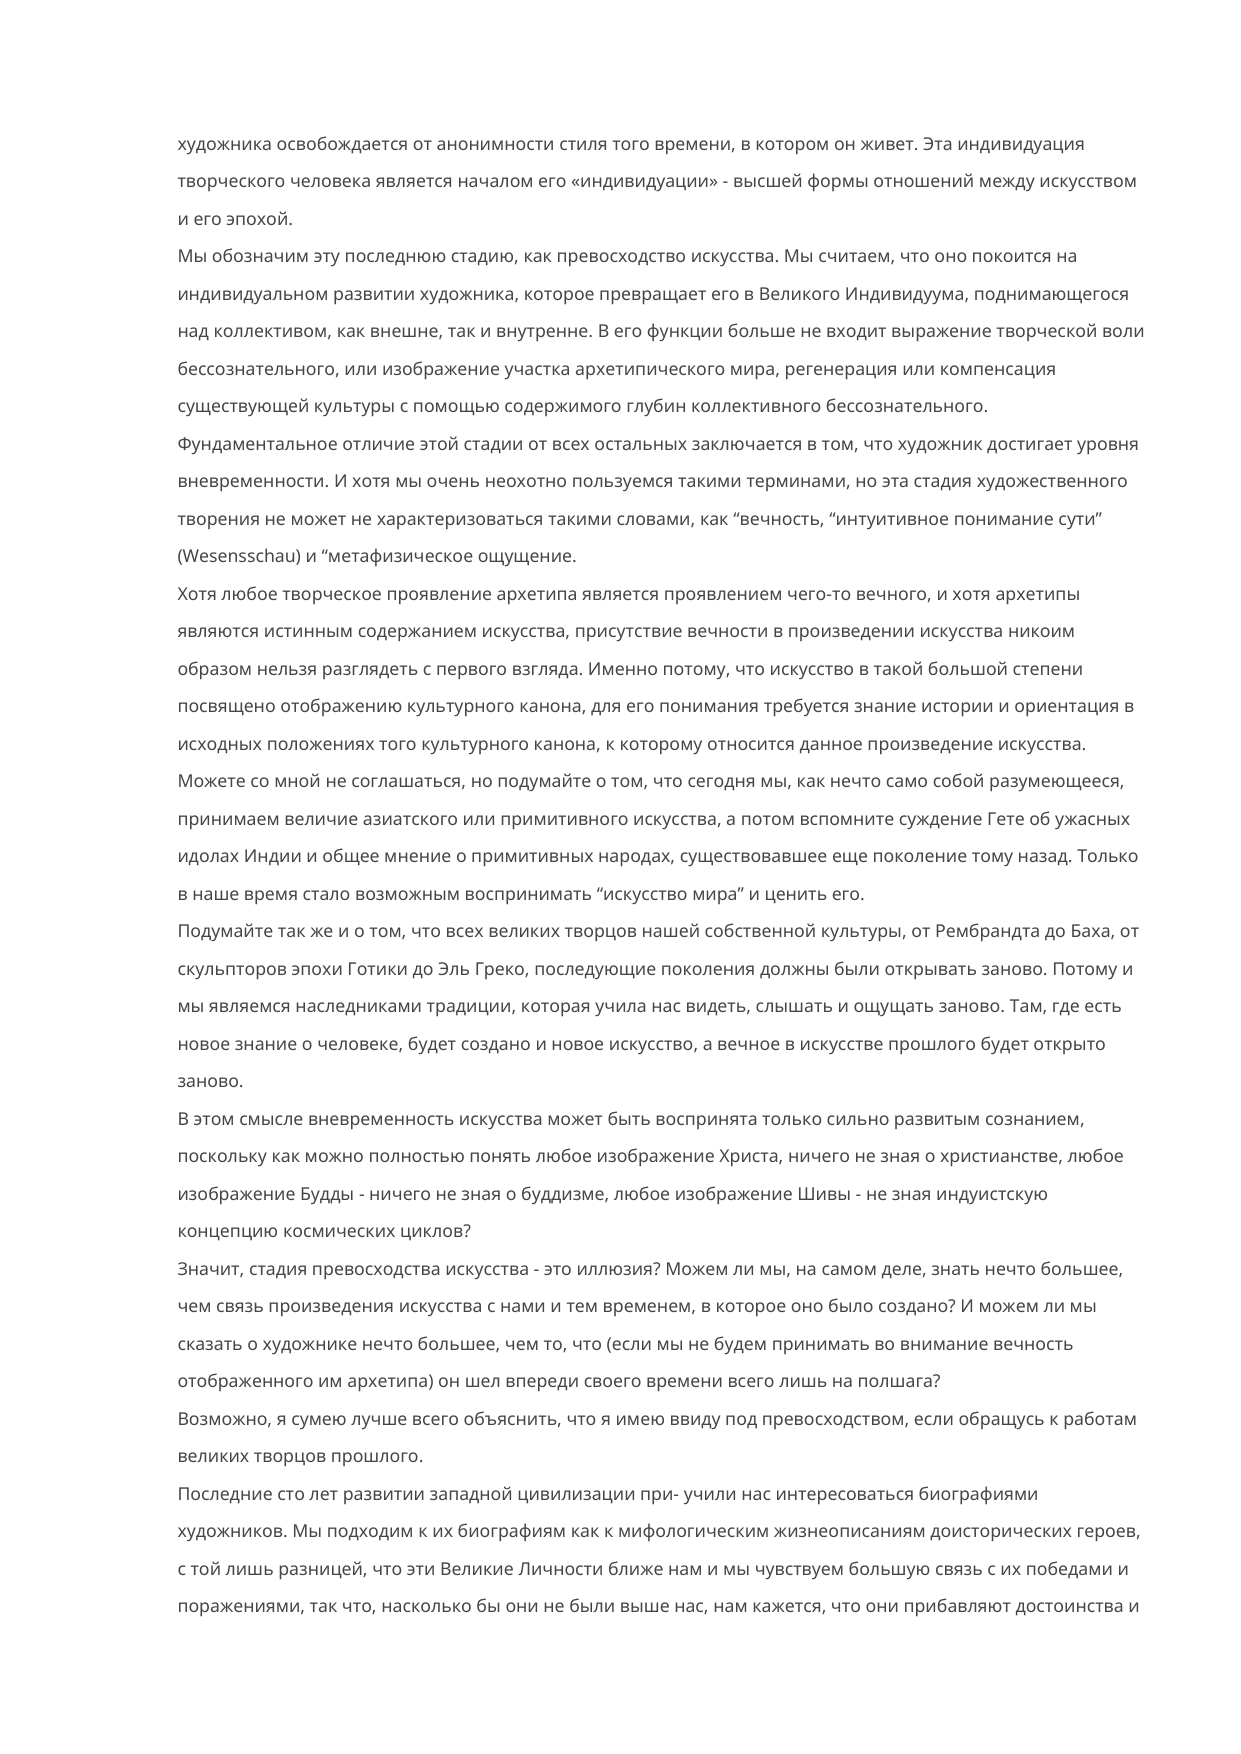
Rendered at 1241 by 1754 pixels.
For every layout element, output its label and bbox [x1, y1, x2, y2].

text [177, 118, 1152, 1618]
